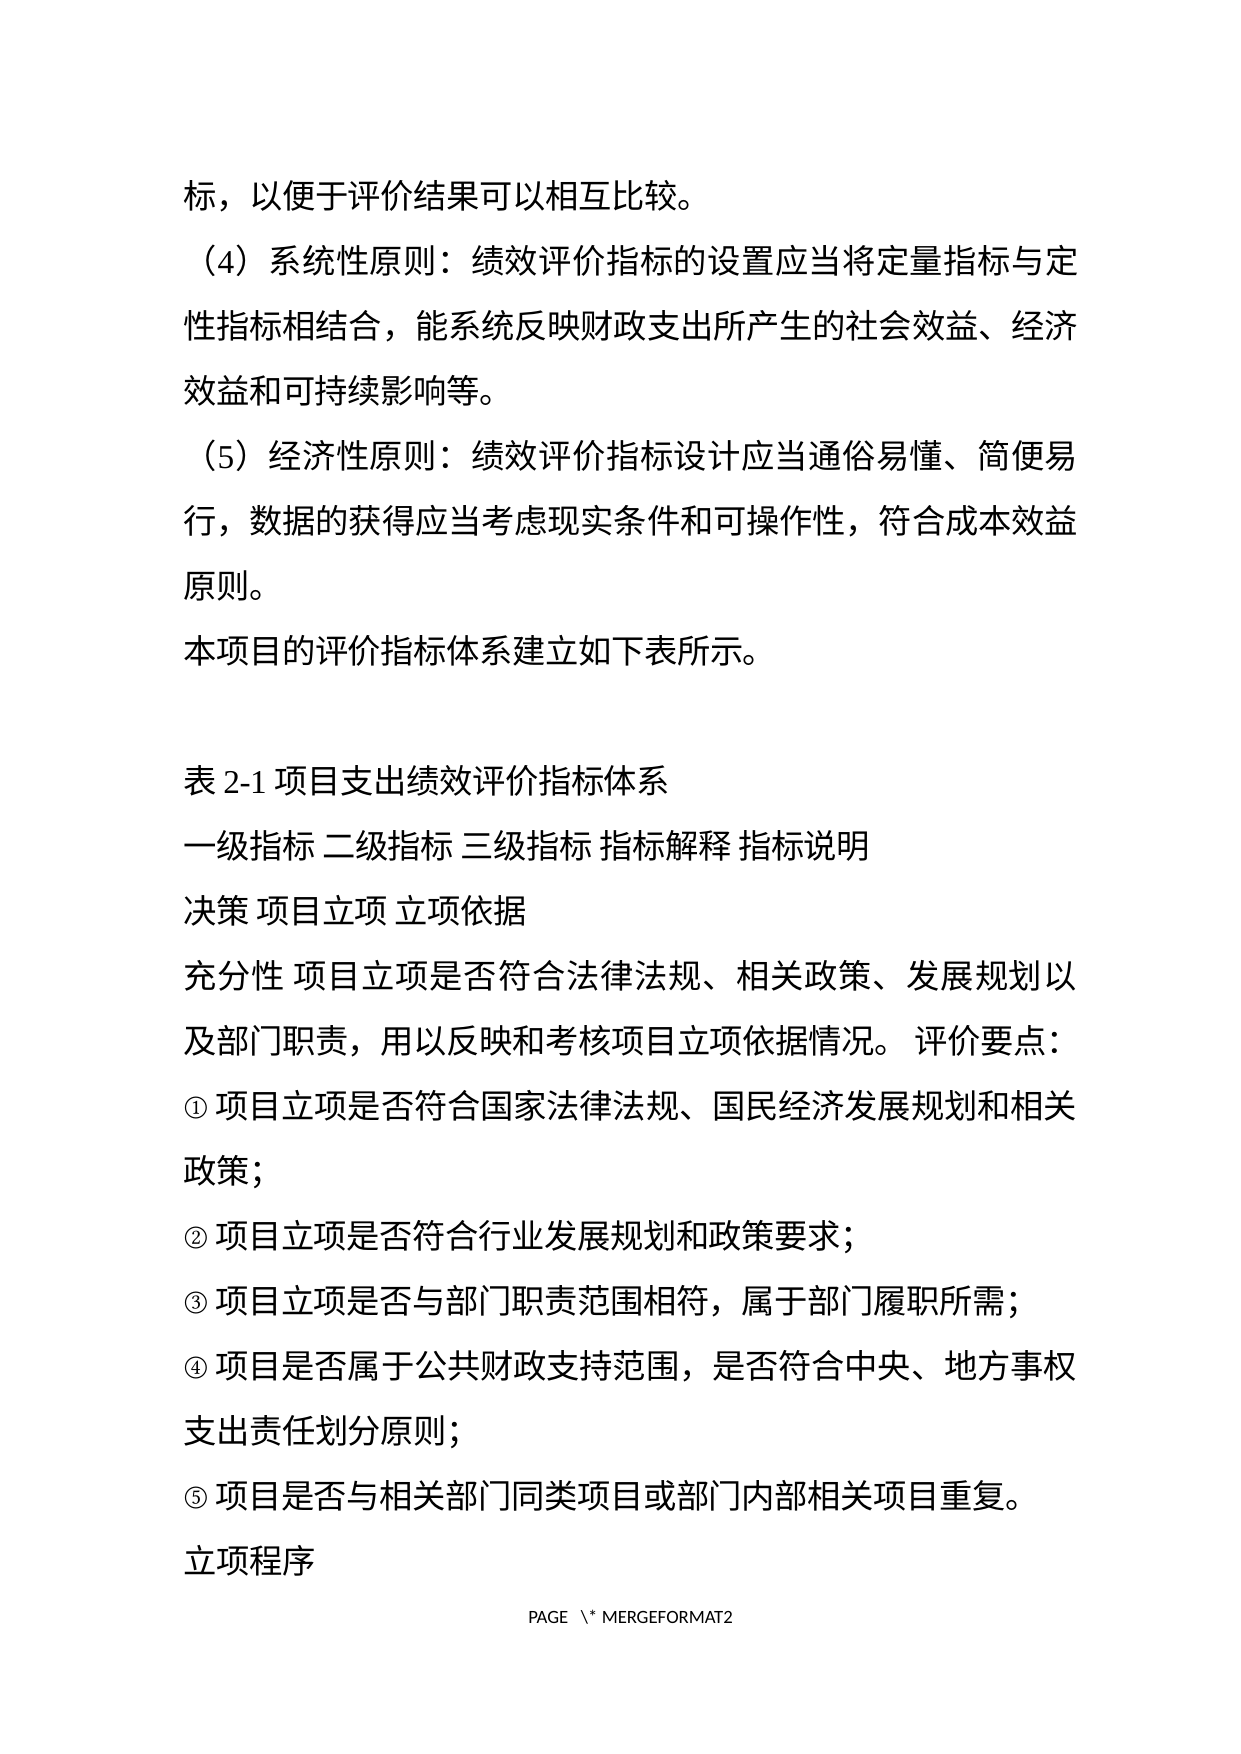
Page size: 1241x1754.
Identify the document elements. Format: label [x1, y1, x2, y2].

text [183, 162, 1078, 1592]
